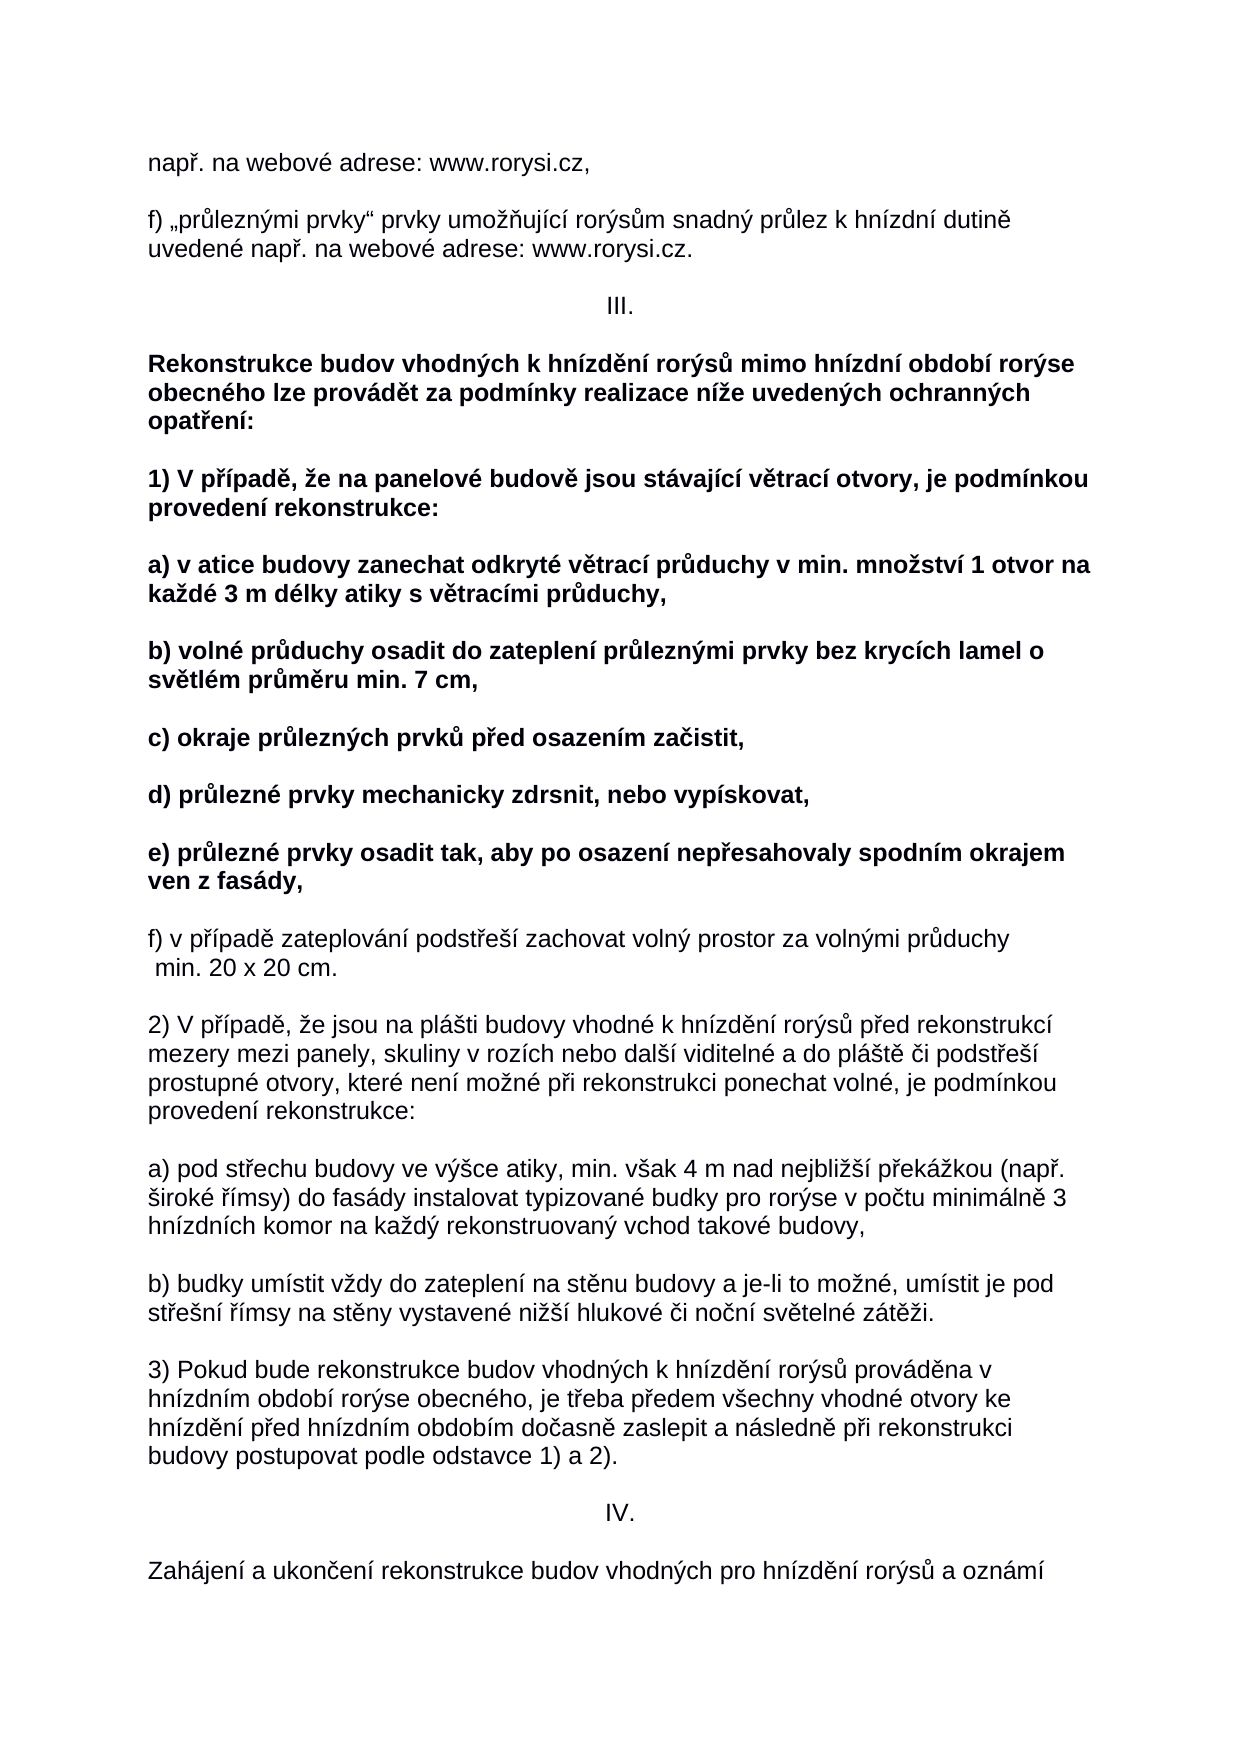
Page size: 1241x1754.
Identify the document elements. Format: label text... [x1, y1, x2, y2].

text c) okraje průlezných prvků před osazením začistit, [148, 723, 1093, 751]
text a) pod střechu budovy ve výšce atiky, min. však 4 m nad nejbližší překážkou (např. široké římsy) do fasády instalovat typizované budky pro rorýse v počtu minimálně 3 hnízdních komor na každý rekonstruovaný vchod takové budovy, [148, 1154, 1093, 1240]
text f) v případě zateplování podstřeší zachovat volný prostor za volnými průduchy [148, 924, 1093, 953]
text Zahájení a ukončení rekonstrukce budov vhodných pro hnízdění rorýsů a oznámí [148, 1556, 1093, 1584]
text a) v atice budovy zanechat odkryté větrací průduchy v min. množství 1 otvor na každé 3 m délky atiky s větracími průduchy, [148, 550, 1093, 608]
text d) průlezné prvky mechanicky zdrsnit, nebo vypískovat, [148, 780, 1093, 809]
text uvedené např. na webové adrese: www.rorysi.cz. [148, 234, 1093, 263]
text 1) V případě, že na panelové budově jsou stávající větrací otvory, je podmínkou provedení rekonstrukce: [148, 464, 1093, 521]
text III. [148, 291, 1093, 320]
text obecného lze provádět za podmínky realizace níže uvedených ochranných opatření: [148, 378, 1093, 435]
text b) volné průduchy osadit do zateplení průleznými prvky bez krycích lamel o světlém průměru min. 7 cm, [148, 636, 1093, 694]
text b) budky umístit vždy do zateplení na stěnu budovy a je-li to možné, umístit je pod střešní římsy na stěny vystavené nižší hlukové či noční světelné zátěži. [148, 1269, 1093, 1326]
text např. na webové adrese: www.rorysi.cz, [148, 148, 1093, 176]
text Rekonstrukce budov vhodných k hnízdění rorýsů mimo hnízdní období rorýse [148, 349, 1093, 378]
text e) průlezné prvky osadit tak, aby po osazení nepřesahovaly spodním okrajem ven z fasády, [148, 838, 1093, 895]
text IV. [148, 1498, 1093, 1527]
text 3) Pokud bude rekonstrukce budov vhodných k hnízdění rorýsů prováděna v hnízdním období rorýse obecného, je třeba předem všechny vhodné otvory ke hnízdění před hnízdním obdobím dočasně zaslepit a následně při rekonstrukci budovy postupovat podle odstavce 1) a 2). [148, 1355, 1093, 1470]
text min. 20 x 20 cm. [148, 953, 1093, 981]
text f) „průleznými prvky“ prvky umožňující rorýsům snadný průlez k hnízdní dutině [148, 205, 1093, 234]
text 2) V případě, že jsou na plášti budovy vhodné k hnízdění rorýsů před rekonstrukcí mezery mezi panely, skuliny v rozích nebo další viditelné a do pláště či podstřeší prostupné otvory, které není možné při rekonstrukci ponechat volné, je podmínkou provedení rekonstrukce: [148, 1010, 1093, 1125]
